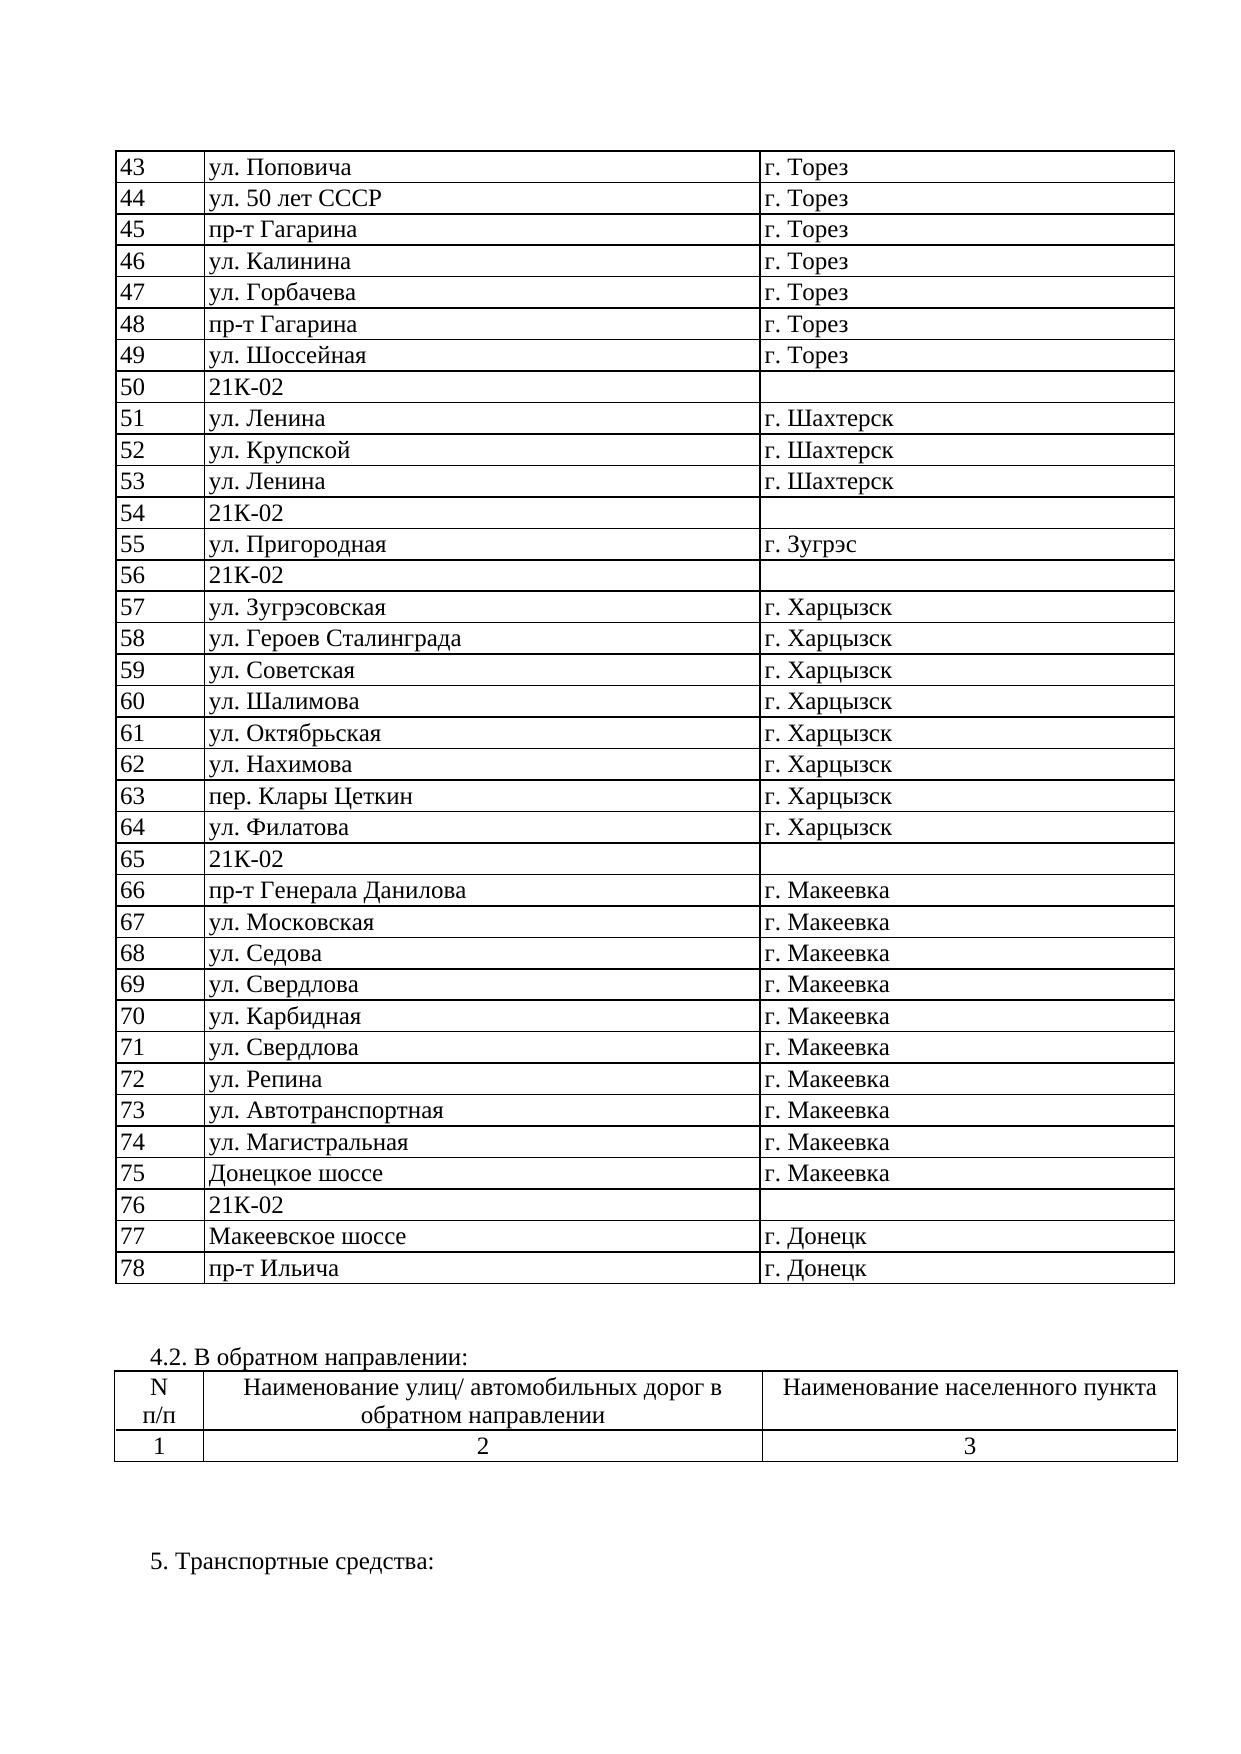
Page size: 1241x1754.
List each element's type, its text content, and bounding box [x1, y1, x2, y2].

table_cell г. Торез [761, 309, 1174, 339]
table_cell 46 [117, 246, 204, 276]
table_cell г. Макеевка [761, 1127, 1174, 1157]
table_cell 61 [117, 718, 204, 748]
table_cell ул. Крупской [205, 435, 759, 464]
table_cell 60 [117, 686, 204, 716]
table_cell ул. Автотранспортная [205, 1095, 759, 1125]
text 4.2. В обратном направлении: [150, 1342, 1090, 1370]
table_cell г. Торез [761, 152, 1174, 181]
table_cell ул. Свердлова [205, 1032, 759, 1062]
table_cell ул. Ленина [205, 466, 759, 496]
table_cell ул. Свердлова [205, 970, 759, 999]
table_cell 62 [117, 749, 204, 779]
table_header Наименование населенного пункта [763, 1372, 1177, 1429]
table_cell ул. Шоссейная [205, 340, 759, 370]
table_cell 1 [115, 1430, 203, 1461]
table_cell 54 [117, 498, 204, 527]
table_cell 78 [117, 1253, 204, 1282]
table_cell 2 [204, 1431, 762, 1461]
table_cell 50 [117, 372, 204, 402]
table_cell г. Шахтерск [761, 466, 1174, 496]
table_cell г. Донецк [761, 1253, 1174, 1282]
table_cell г. Шахтерск [761, 435, 1174, 464]
table_cell пр-т Гагарина [205, 215, 759, 244]
table_cell 67 [117, 907, 204, 936]
table_cell [761, 1190, 1174, 1219]
table_cell г. Макеевка [761, 875, 1174, 905]
table_cell 45 [117, 215, 204, 244]
table_cell [761, 372, 1174, 402]
table_cell г. Харцызск [761, 718, 1174, 748]
table_cell г. Торез [761, 277, 1174, 307]
table_cell ул. Московская [205, 907, 759, 936]
table_cell г. Макеевка [761, 970, 1174, 999]
table_cell г. Харцызск [761, 592, 1174, 622]
table_cell г. Макеевка [761, 907, 1174, 936]
table_cell г. Макеевка [761, 1095, 1174, 1125]
table_cell 77 [117, 1221, 204, 1251]
table_cell г. Харцызск [761, 749, 1174, 779]
table_cell 3 [763, 1429, 1177, 1461]
table_cell ул. Пригородная [205, 529, 759, 559]
table_cell 69 [117, 970, 204, 999]
table_cell 70 [117, 1001, 204, 1031]
table_cell 43 [117, 152, 204, 181]
table_cell ул. Горбачева [205, 277, 759, 307]
table_cell г. Харцызск [761, 655, 1174, 685]
table_cell ул. Поповича [205, 152, 759, 181]
table_cell 76 [117, 1190, 204, 1219]
table_cell 47 [117, 277, 204, 307]
table_cell 52 [117, 435, 204, 464]
table_cell 21К-02 [205, 372, 759, 402]
table_cell пер. Клары Цеткин [205, 781, 759, 811]
table_cell [761, 561, 1174, 590]
table_cell г. Харцызск [761, 781, 1174, 811]
table_cell ул. Героев Сталинграда [205, 623, 759, 653]
table_cell 53 [117, 466, 204, 496]
table_cell ул. Калинина [205, 246, 759, 276]
table_cell 64 [117, 812, 204, 842]
table_cell 55 [117, 529, 204, 559]
table_cell г. Шахтерск [761, 403, 1174, 433]
table_cell ул. Филатова [205, 812, 759, 842]
table_cell 51 [117, 403, 204, 433]
table_cell 21К-02 [205, 844, 759, 873]
table_cell г. Харцызск [761, 623, 1174, 653]
table_cell 72 [117, 1064, 204, 1094]
table_cell г. Макеевка [761, 1064, 1174, 1094]
table_cell 71 [117, 1032, 204, 1062]
table_cell г. Макеевка [761, 1158, 1174, 1188]
table_cell 48 [117, 309, 204, 339]
table_cell 49 [117, 340, 204, 370]
table_cell ул. Седова [205, 938, 759, 968]
table_cell пр-т Ильича [205, 1253, 759, 1282]
table_cell ул. Советская [205, 655, 759, 685]
table_cell г. Макеевка [761, 1001, 1174, 1031]
table_cell г. Зугрэс [761, 529, 1174, 559]
table_cell 68 [117, 938, 204, 968]
table_cell [761, 498, 1174, 527]
table_cell 44 [117, 183, 204, 213]
table_cell пр-т Гагарина [205, 309, 759, 339]
table_cell ул. Зугрэсовская [205, 592, 759, 622]
table_cell г. Макеевка [761, 938, 1174, 968]
table_cell г. Торез [761, 183, 1174, 213]
table_cell 21К-02 [205, 1190, 759, 1219]
table_cell 63 [117, 781, 204, 811]
table_cell г. Харцызск [761, 812, 1174, 842]
table_cell 58 [117, 623, 204, 653]
table_cell 73 [117, 1095, 204, 1125]
table_cell ул. Репина [205, 1064, 759, 1094]
table_header Наименование улиц/ автомобильных дорог в обратном направлении [204, 1372, 762, 1429]
table_cell [761, 844, 1174, 873]
table_cell Макеевское шоссе [205, 1221, 759, 1251]
table_header N п/п [115, 1372, 203, 1429]
table_cell г. Торез [761, 246, 1174, 276]
table_cell 59 [117, 655, 204, 685]
table_cell ул. Ленина [205, 403, 759, 433]
table_cell ул. Шалимова [205, 686, 759, 716]
table_cell 21К-02 [205, 498, 759, 527]
table_cell пр-т Генерала Данилова [205, 875, 759, 905]
table_cell ул. Нахимова [205, 749, 759, 779]
table_cell 56 [117, 561, 204, 590]
table_cell г. Донецк [761, 1221, 1174, 1251]
table_cell 21К-02 [205, 561, 759, 590]
table_cell г. Макеевка [761, 1032, 1174, 1062]
table_cell г. Торез [761, 340, 1174, 370]
table_cell 65 [117, 844, 204, 873]
table_cell Донецкое шоссе [205, 1158, 759, 1188]
table_cell ул. Магистральная [205, 1127, 759, 1157]
text 5. Транспортные средства: [150, 1546, 1090, 1575]
table_cell 75 [117, 1158, 204, 1188]
table_cell 74 [117, 1127, 204, 1157]
table_cell ул. 50 лет СССР [205, 183, 759, 213]
table_cell ул. Октябрьская [205, 718, 759, 748]
table_cell 66 [117, 875, 204, 905]
table_cell г. Торез [761, 215, 1174, 244]
table_cell ул. Карбидная [205, 1001, 759, 1031]
table_cell 57 [117, 592, 204, 622]
table_cell г. Харцызск [761, 686, 1174, 716]
